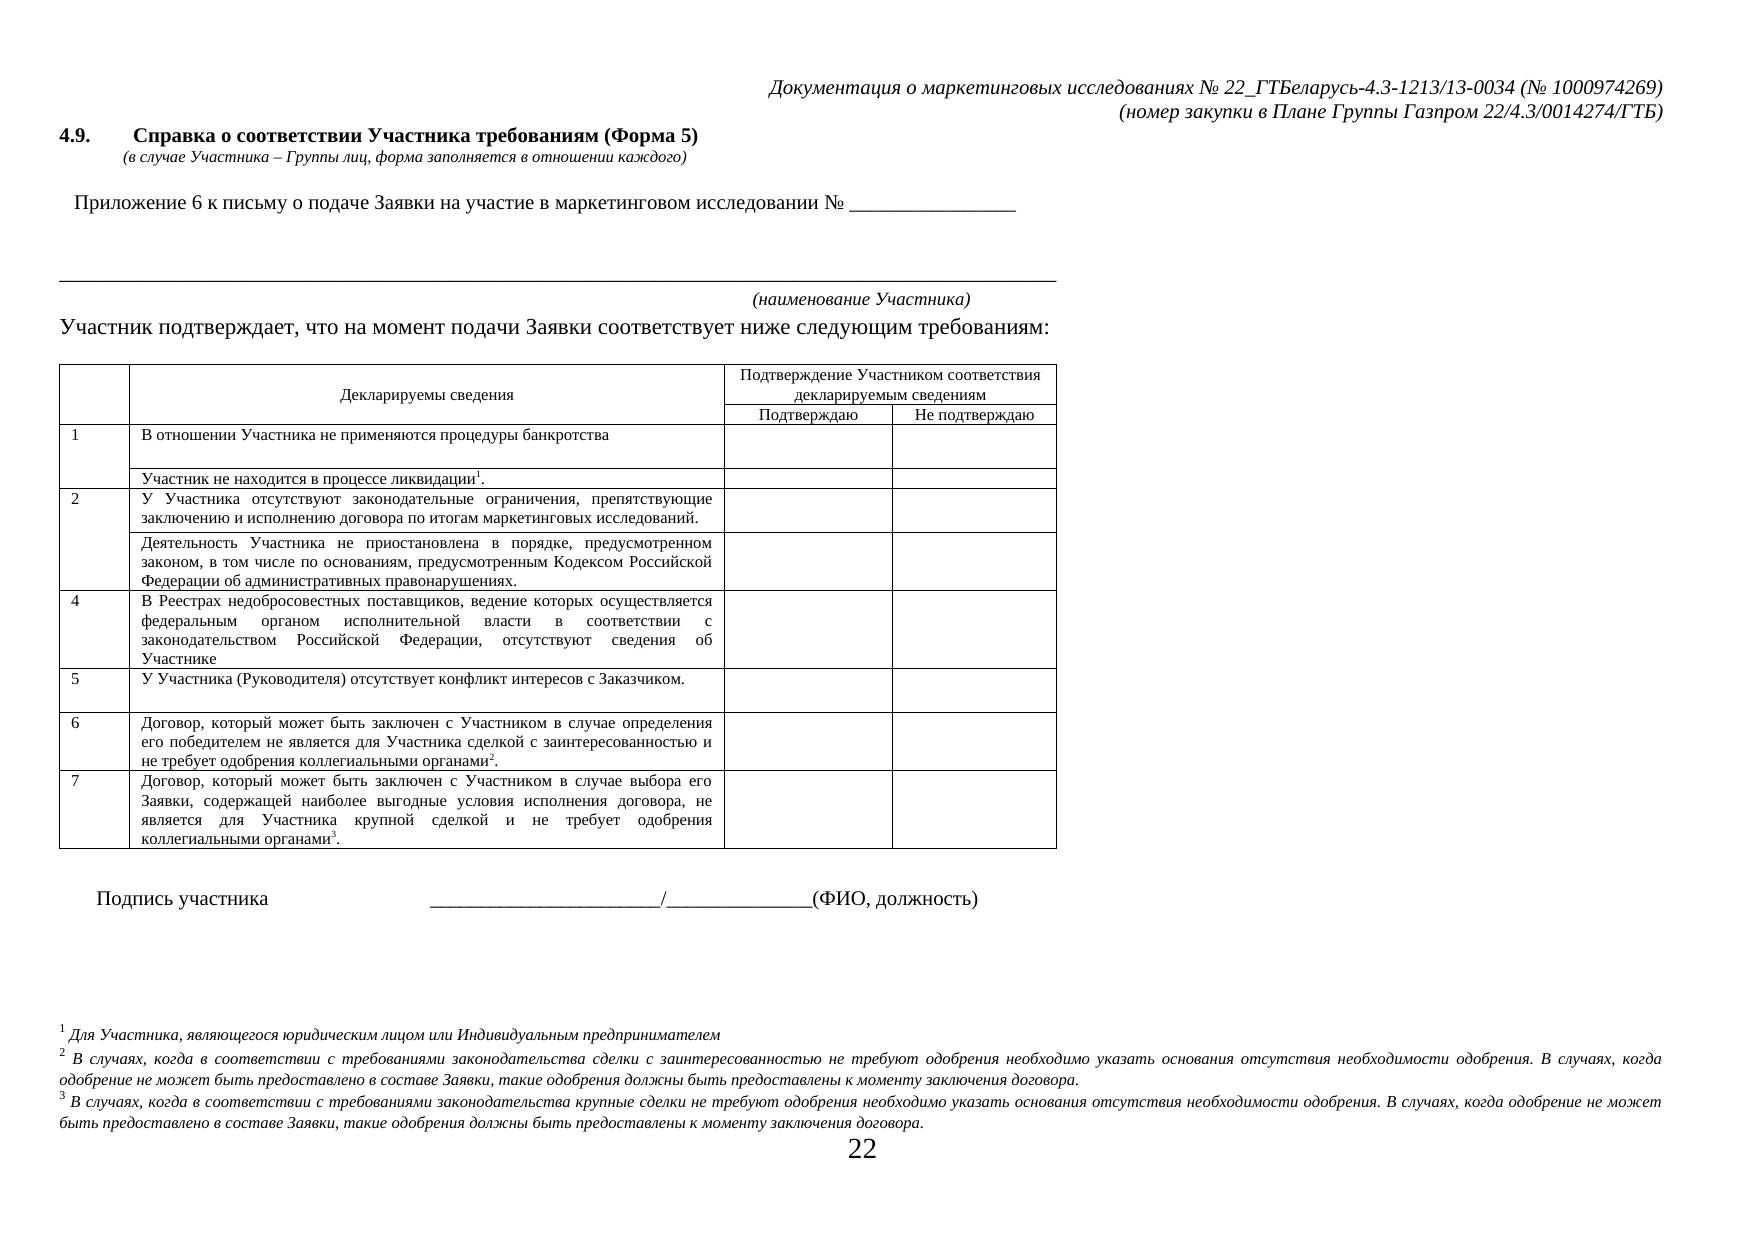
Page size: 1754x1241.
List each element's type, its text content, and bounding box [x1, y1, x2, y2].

table_cell 1 [60, 425, 129, 488]
table_cell Не подтверждаю [893, 405, 1056, 424]
list Справка о соответствии Участника требованиям (Форма 5) [59, 123, 1665, 147]
table_cell В Реестрах недобросовестных поставщиков, ведение которых осуществляется федеральным органом исполнительной власти в соответствии с законодательством Российской Федерации, отсутствуют сведения об Участнике [130, 591, 724, 668]
table_cell В отношении Участника не применяются процедуры банкротства [130, 425, 724, 467]
list (наименование Участника) [59, 288, 1665, 310]
table_cell У Участника (Руководителя) отсутствует конфликт интересов с Заказчиком. [130, 669, 724, 712]
table_cell [725, 591, 892, 668]
table_cell [893, 591, 1056, 668]
table_cell [893, 425, 1056, 467]
table_header Декларируемы сведения [130, 365, 724, 424]
table_cell [893, 489, 1056, 532]
table_cell У Участника отсутствуют законодательные ограничения, препятствующие заключению и исполнению договора по итогам маркетинговых исследований. [130, 489, 724, 532]
table_header Подтверждение Участником соответствия декларируемым сведениям [725, 365, 1056, 403]
table_cell 2 [60, 489, 129, 590]
table_cell Договор, который может быть заключен с Участником в случае определения его победителем не является для Участника сделкой с заинтересованностью и не требует одобрения коллегиальными органами. [130, 713, 724, 770]
text Подпись участника /______________(ФИО, должность) [96, 886, 1665, 909]
table_cell 4 [60, 591, 129, 668]
table_cell [725, 469, 892, 488]
table_cell [725, 669, 892, 712]
table_cell [893, 533, 1056, 590]
text Приложение 6 к письму о подаче Заявки на участие в маркетинговом исследовании № ________________ [59, 190, 1665, 214]
list Участник подтверждает, что на момент подачи Заявки соответствует ниже следующим требованиям: [59, 313, 1665, 339]
table_header [60, 365, 129, 424]
table_cell Подтверждаю [725, 405, 892, 424]
list _______________________________________________________________________________________ [59, 258, 1665, 284]
table_cell [725, 533, 892, 590]
table_cell [725, 425, 892, 467]
table_cell [893, 669, 1056, 712]
table_cell [893, 713, 1056, 770]
table_cell 6 [60, 713, 129, 770]
list (в случае Участника – Группы лиц, форма заполняется в отношении каждого) [123, 147, 1665, 166]
table_cell 5 [60, 669, 129, 712]
table_cell Участник не находится в процессе ликвидации. [130, 469, 724, 488]
table_cell [725, 713, 892, 770]
table_cell [893, 469, 1056, 488]
table_cell Деятельность Участника не приостановлена в порядке, предусмотренном законом, в том числе по основаниям, предусмотренным Кодексом Российской Федерации об административных правонарушениях. [130, 533, 724, 590]
table_cell [725, 489, 892, 532]
table_cell [893, 771, 1056, 848]
table_cell [725, 771, 892, 848]
table_cell Договор, который может быть заключен с Участником в случае выбора его Заявки, содержащей наиболее выгодные условия исполнения договора, не является для Участника крупной сделкой и не требует одобрения коллегиальными органами. [130, 771, 724, 848]
table_cell 7 [60, 771, 129, 848]
